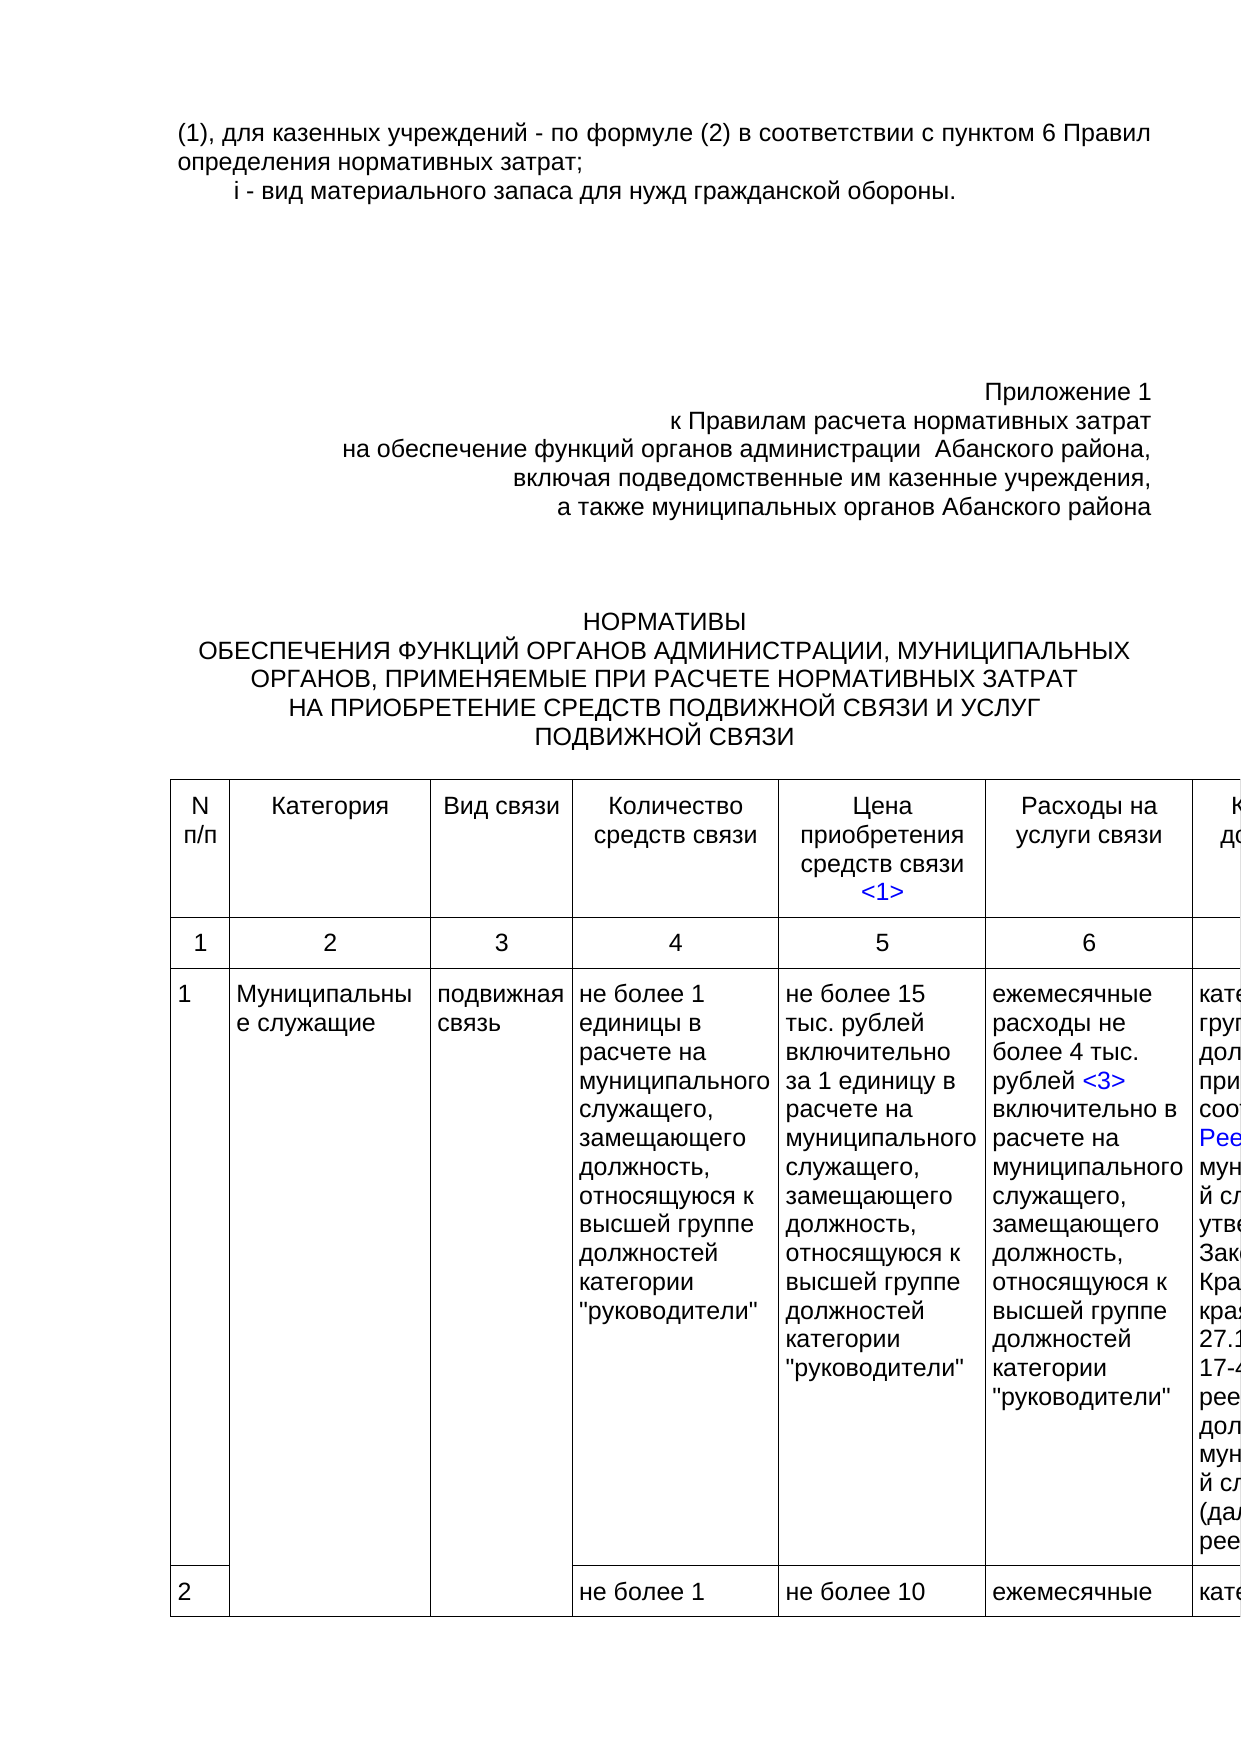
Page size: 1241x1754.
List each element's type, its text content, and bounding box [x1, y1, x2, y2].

table_cell 4 [573, 918, 778, 968]
table_cell 7 [1193, 918, 1240, 968]
table_cell 6 [986, 918, 1192, 968]
text ПОДВИЖНОЙ СВЯЗИ [177, 722, 1152, 751]
text на обеспечение функций органов администрации Абанского района, [177, 434, 1152, 463]
table_cell 5 [779, 918, 985, 968]
table_header Расходы на услуги связи [986, 780, 1192, 917]
table_cell 1 [171, 918, 229, 968]
table_cell Муниципальные служащие [230, 969, 430, 1616]
text включая подведомственные им казенные учреждения, [177, 463, 1152, 492]
table_cell подвижная связь [431, 969, 572, 1616]
table_header Цена приобретения средств связи <1> [779, 780, 985, 917]
table_cell 3 [431, 918, 572, 968]
text i - вид материального запаса для нужд гражданской обороны. [177, 176, 1152, 204]
text к Правилам расчета нормативных затрат [177, 406, 1152, 434]
table_header Категория [230, 780, 430, 917]
table_cell категории и группы должностей приводятся в соответствии с Реестром муниципальной службы, утвержденным Законом Красноярского края от 27.12.2005 N 17-4354 "О реестре должностей муниципальной службы" (далее - реестр) <2> [1193, 969, 1240, 1565]
text Приложение 1 [177, 377, 1152, 406]
text НА ПРИОБРЕТЕНИЕ СРЕДСТВ ПОДВИЖНОЙ СВЯЗИ И УСЛУГ [177, 693, 1152, 722]
table_header N п/п [171, 780, 229, 917]
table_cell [573, 1566, 778, 1616]
table_cell ежемесячные расходы не более 4 тыс. рублей <3> включительно в расчете на муниципального служащего, замещающего должность, относящуюся к высшей группе должностей категории "руководители" [986, 969, 1192, 1565]
text НОРМАТИВЫ [177, 607, 1152, 636]
table_cell 2 [171, 1566, 229, 1616]
text а также муниципальных органов Абанского района [177, 492, 1152, 521]
table_cell не более 15 тыс. рублей включительно за 1 единицу в расчете на муниципального служащего, замещающего должность, относящуюся к высшей группе должностей категории "руководители" [779, 969, 985, 1565]
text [177, 118, 1152, 176]
table_header Вид связи [431, 780, 572, 917]
table_cell 2 [230, 918, 430, 968]
table_cell не более 1 единицы в расчете на муниципального служащего, замещающего должность, относящуюся к высшей группе должностей категории "руководители" [573, 969, 778, 1565]
text ОРГАНОВ, ПРИМЕНЯЕМЫЕ ПРИ РАСЧЕТЕ НОРМАТИВНЫХ ЗАТРАТ [177, 664, 1152, 693]
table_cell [986, 1566, 1192, 1616]
table_header Количество средств связи [573, 780, 778, 917]
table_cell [1193, 1566, 1240, 1616]
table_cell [779, 1566, 985, 1616]
text ОБЕСПЕЧЕНИЯ ФУНКЦИЙ ОРГАНОВ АДМИНИСТРАЦИИ, МУНИЦИПАЛЬНЫХ [177, 636, 1152, 664]
table_cell 1 [171, 969, 229, 1565]
table_header Категория должностей [1193, 780, 1240, 917]
